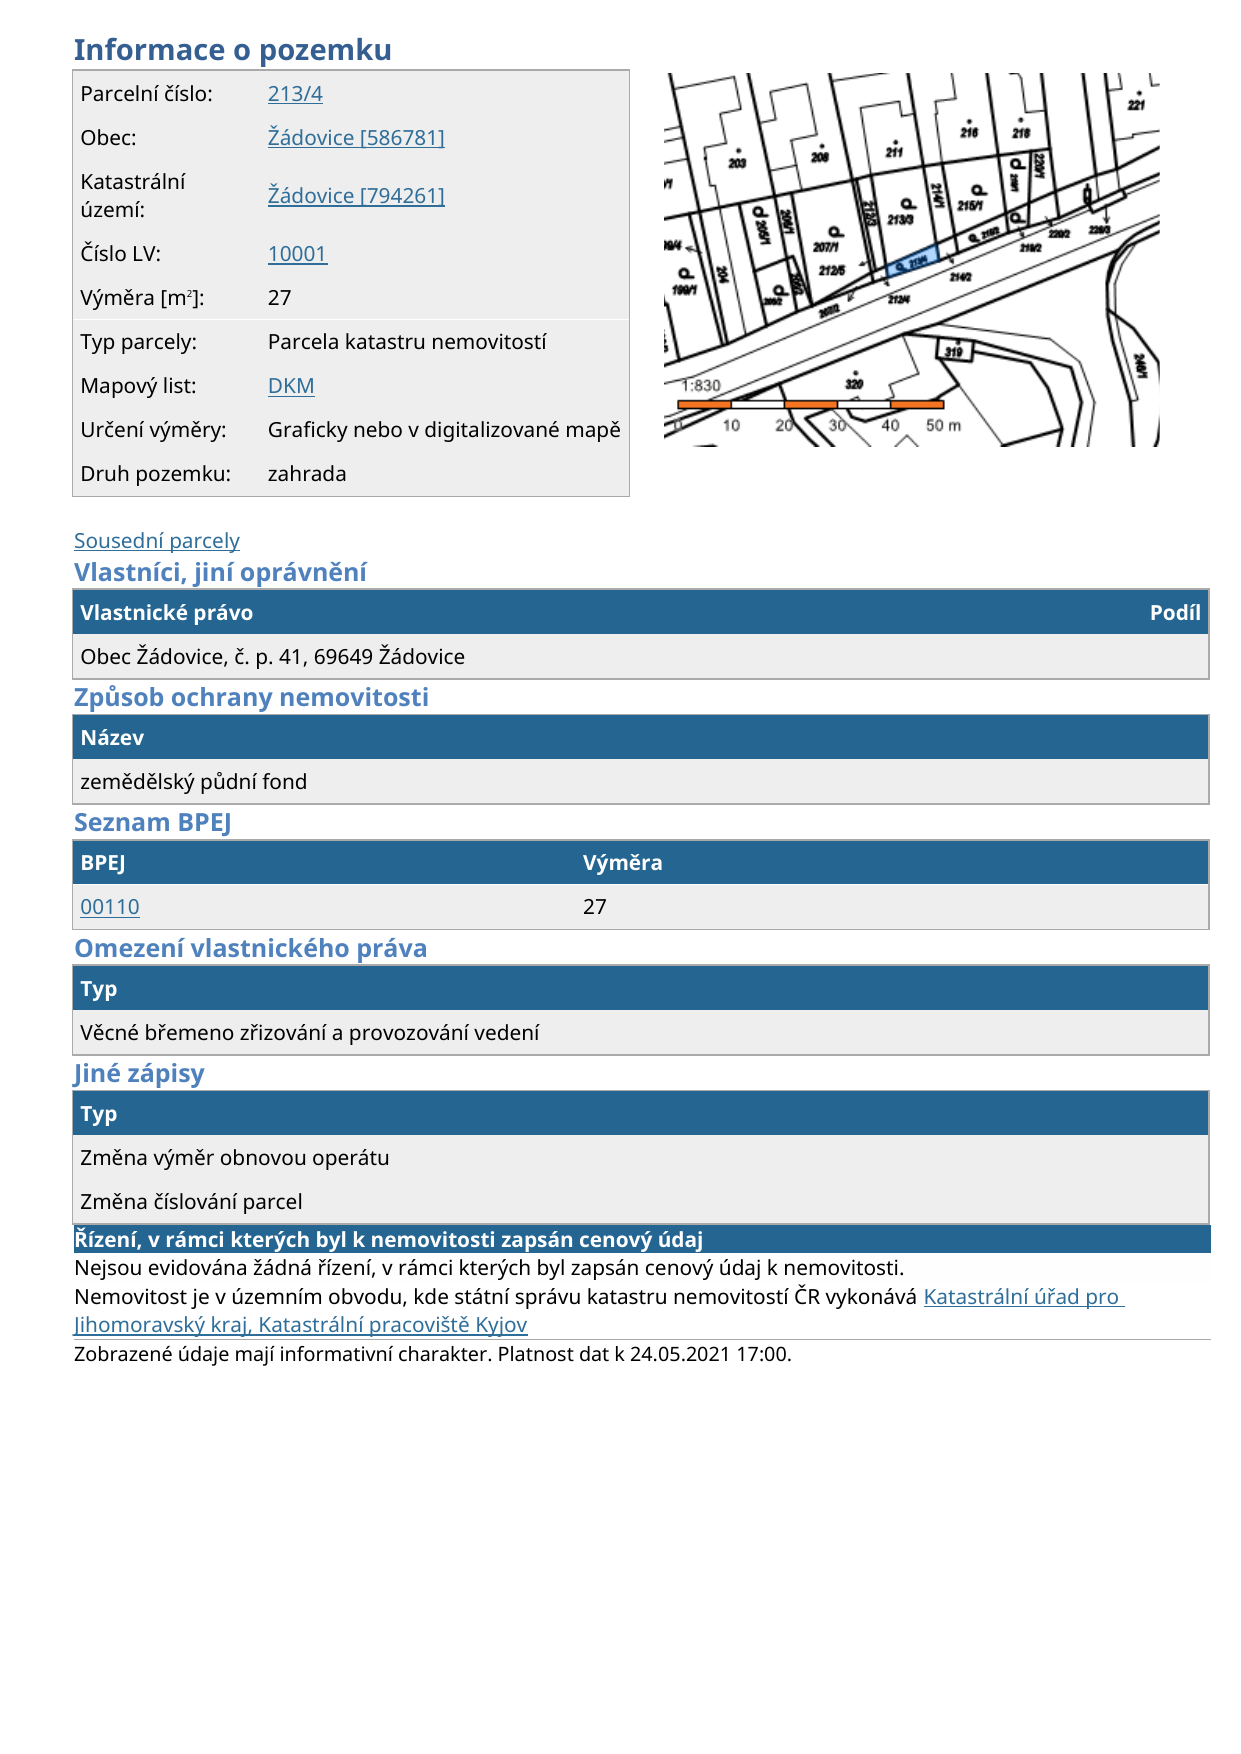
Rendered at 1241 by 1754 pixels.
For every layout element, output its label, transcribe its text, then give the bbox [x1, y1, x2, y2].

subtitle Seznam BPEJ [74, 805, 1211, 839]
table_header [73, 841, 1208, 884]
text Nejsou evidována žádná řízení, v rámci kterých byl zapsán cenový údaj k nemovitosti. [74, 1253, 1211, 1282]
text Zobrazené údaje mají informativní charakter. Platnost dat k 24.05.2021 17:00. [74, 1340, 1211, 1367]
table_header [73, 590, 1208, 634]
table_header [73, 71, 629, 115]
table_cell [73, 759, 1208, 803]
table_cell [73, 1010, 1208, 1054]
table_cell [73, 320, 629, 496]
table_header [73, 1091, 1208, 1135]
subtitle Způsob ochrany nemovitosti [74, 679, 1211, 714]
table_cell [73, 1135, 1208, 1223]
text Sousední parcely [74, 526, 1211, 554]
picture [662, 73, 1159, 444]
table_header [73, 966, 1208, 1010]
subtitle Vlastníci, jiní oprávnění [74, 554, 1211, 588]
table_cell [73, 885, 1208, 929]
text Nemovitost je v územním obvodu, kde státní správu katastru nemovitostí ČR vykonává Katastrální úřad pro Jihomoravský kraj, Katastrální pracoviště Kyjov [74, 1282, 1211, 1339]
subtitle Informace o pozemku [74, 29, 1211, 69]
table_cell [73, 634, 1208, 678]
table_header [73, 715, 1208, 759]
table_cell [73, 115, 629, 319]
subtitle Řízení, v rámci kterých byl k nemovitosti zapsán cenový údaj [74, 1225, 1211, 1253]
subtitle Omezení vlastnického práva [74, 930, 1211, 964]
subtitle Jiné zápisy [74, 1056, 1211, 1089]
